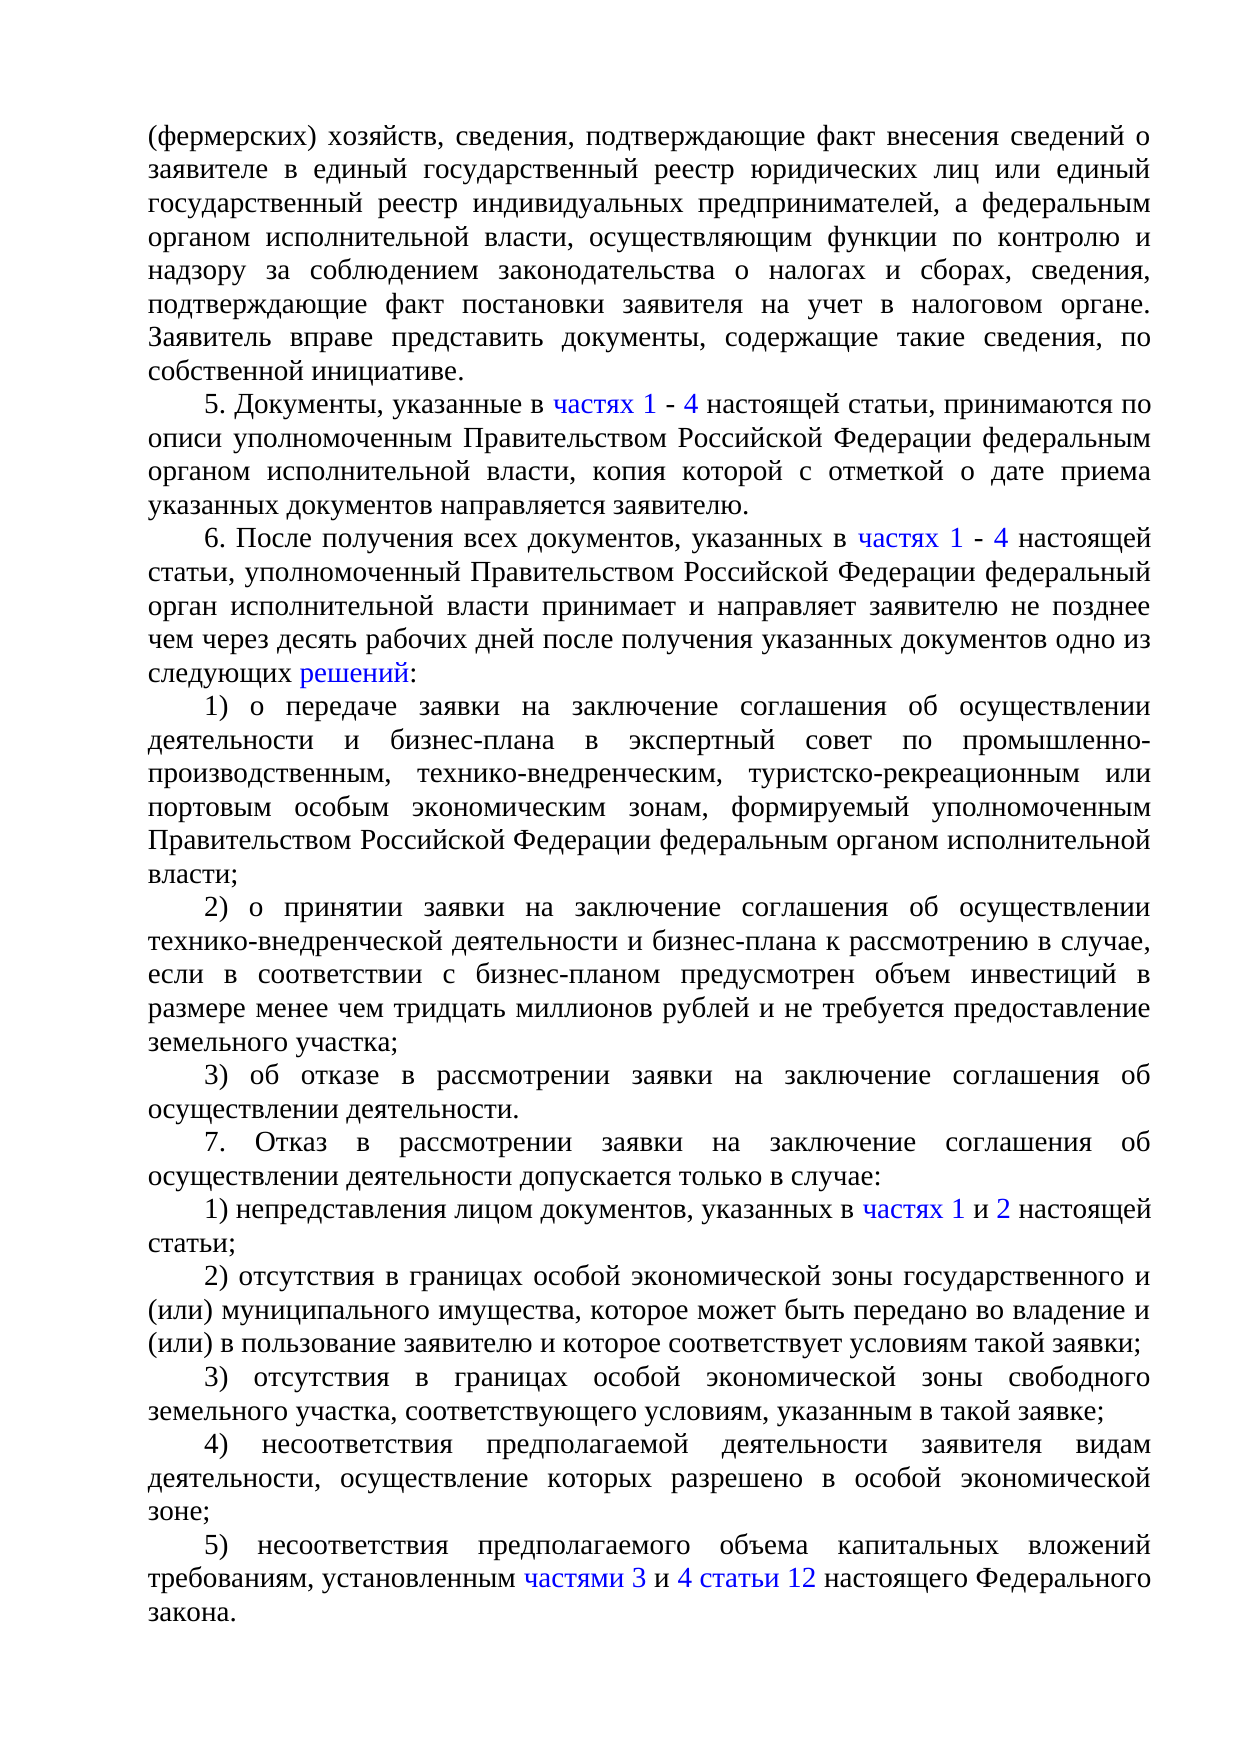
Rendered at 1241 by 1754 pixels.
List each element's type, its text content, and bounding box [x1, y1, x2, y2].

text 5) несоответствия предполагаемого объема капитальных вложений требованиям, установленным частями 3 и 4 статьи 12 настоящего Федерального закона. [148, 1527, 1152, 1627]
text 6. После получения всех документов, указанных в частях 1 - 4 настоящей статьи, уполномоченный Правительством Российской Федерации федеральный орган исполнительной власти принимает и направляет заявителю не позднее чем через десять рабочих дней после получения указанных документов одно из следующих решений: [148, 521, 1152, 688]
text 7. Отказ в рассмотрении заявки на заключение соглашения об осуществлении деятельности допускается только в случае: [148, 1124, 1152, 1191]
text 4) несоответствия предполагаемой деятельности заявителя видам деятельности, осуществление которых разрешено в особой экономической зоне; [148, 1426, 1152, 1527]
text 5. Документы, указанные в частях 1 - 4 настоящей статьи, принимаются по описи уполномоченным Правительством Российской Федерации федеральным органом исполнительной власти, копия которой с отметкой о дате приема указанных документов направляется заявителю. [148, 386, 1152, 521]
text 3) отсутствия в границах особой экономической зоны свободного земельного участка, соответствующего условиям, указанным в такой заявке; [148, 1359, 1152, 1426]
text 1) непредставления лицом документов, указанных в частях 1 и 2 настоящей статьи; [148, 1191, 1152, 1258]
text 2) отсутствия в границах особой экономической зоны государственного и (или) муниципального имущества, которое может быть передано во владение и (или) в пользование заявителю и которое соответствует условиям такой заявки; [148, 1258, 1152, 1359]
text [148, 118, 1152, 386]
text 2) о принятии заявки на заключение соглашения об осуществлении технико-внедренческой деятельности и бизнес-плана к рассмотрению в случае, если в соответствии с бизнес-планом предусмотрен объем инвестиций в размере менее чем тридцать миллионов рублей и не требуется предоставление земельного участка; [148, 889, 1152, 1057]
text 3) об отказе в рассмотрении заявки на заключение соглашения об осуществлении деятельности. [148, 1057, 1152, 1124]
text 1) о передаче заявки на заключение соглашения об осуществлении деятельности и бизнес-плана в экспертный совет по промышленно-производственным, технико-внедренческим, туристско-рекреационным или портовым особым экономическим зонам, формируемый уполномоченным Правительством Российской Федерации федеральным органом исполнительной власти; [148, 688, 1152, 889]
